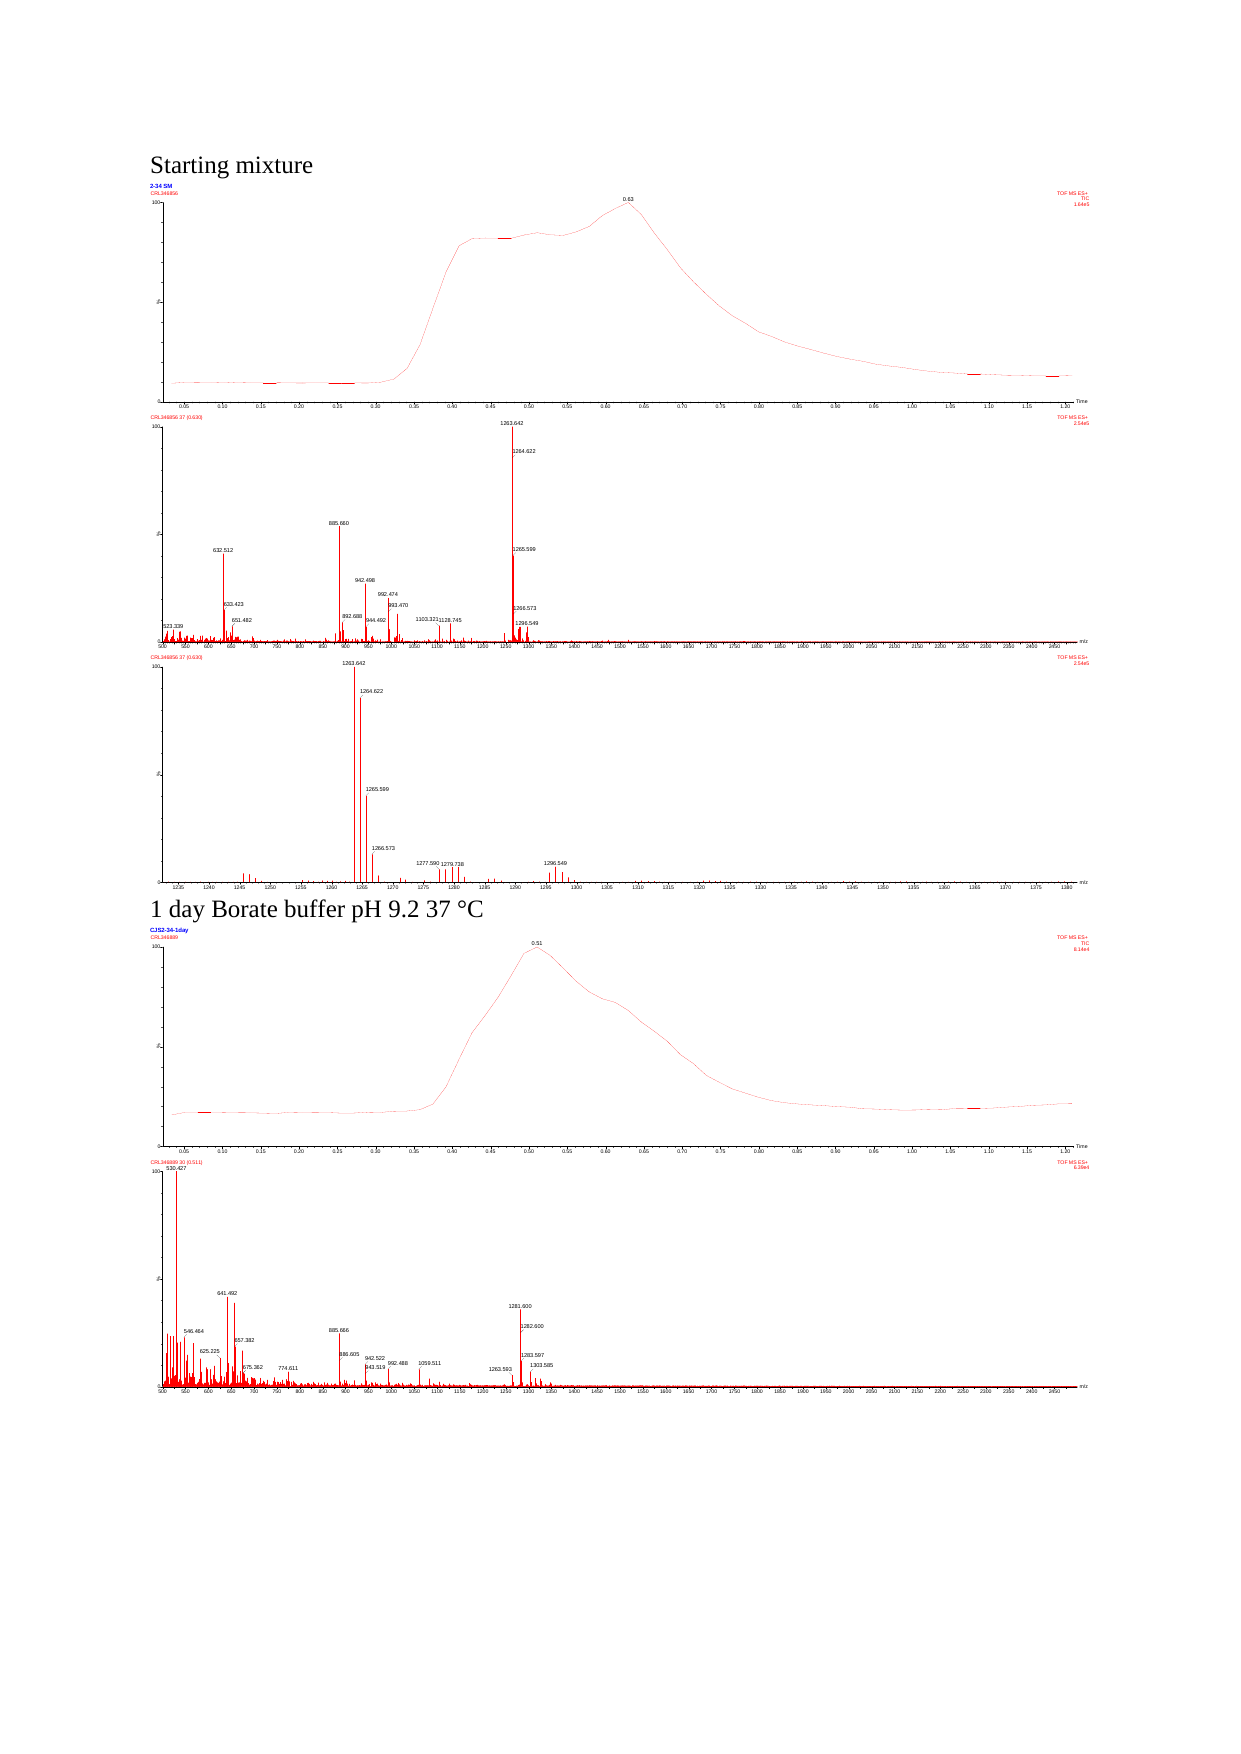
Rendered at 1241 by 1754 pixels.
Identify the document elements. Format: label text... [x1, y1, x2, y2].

text 1 day Borate buffer pH 9.2 37 °C [150, 894, 1090, 923]
text Starting mixture [150, 150, 1090, 179]
